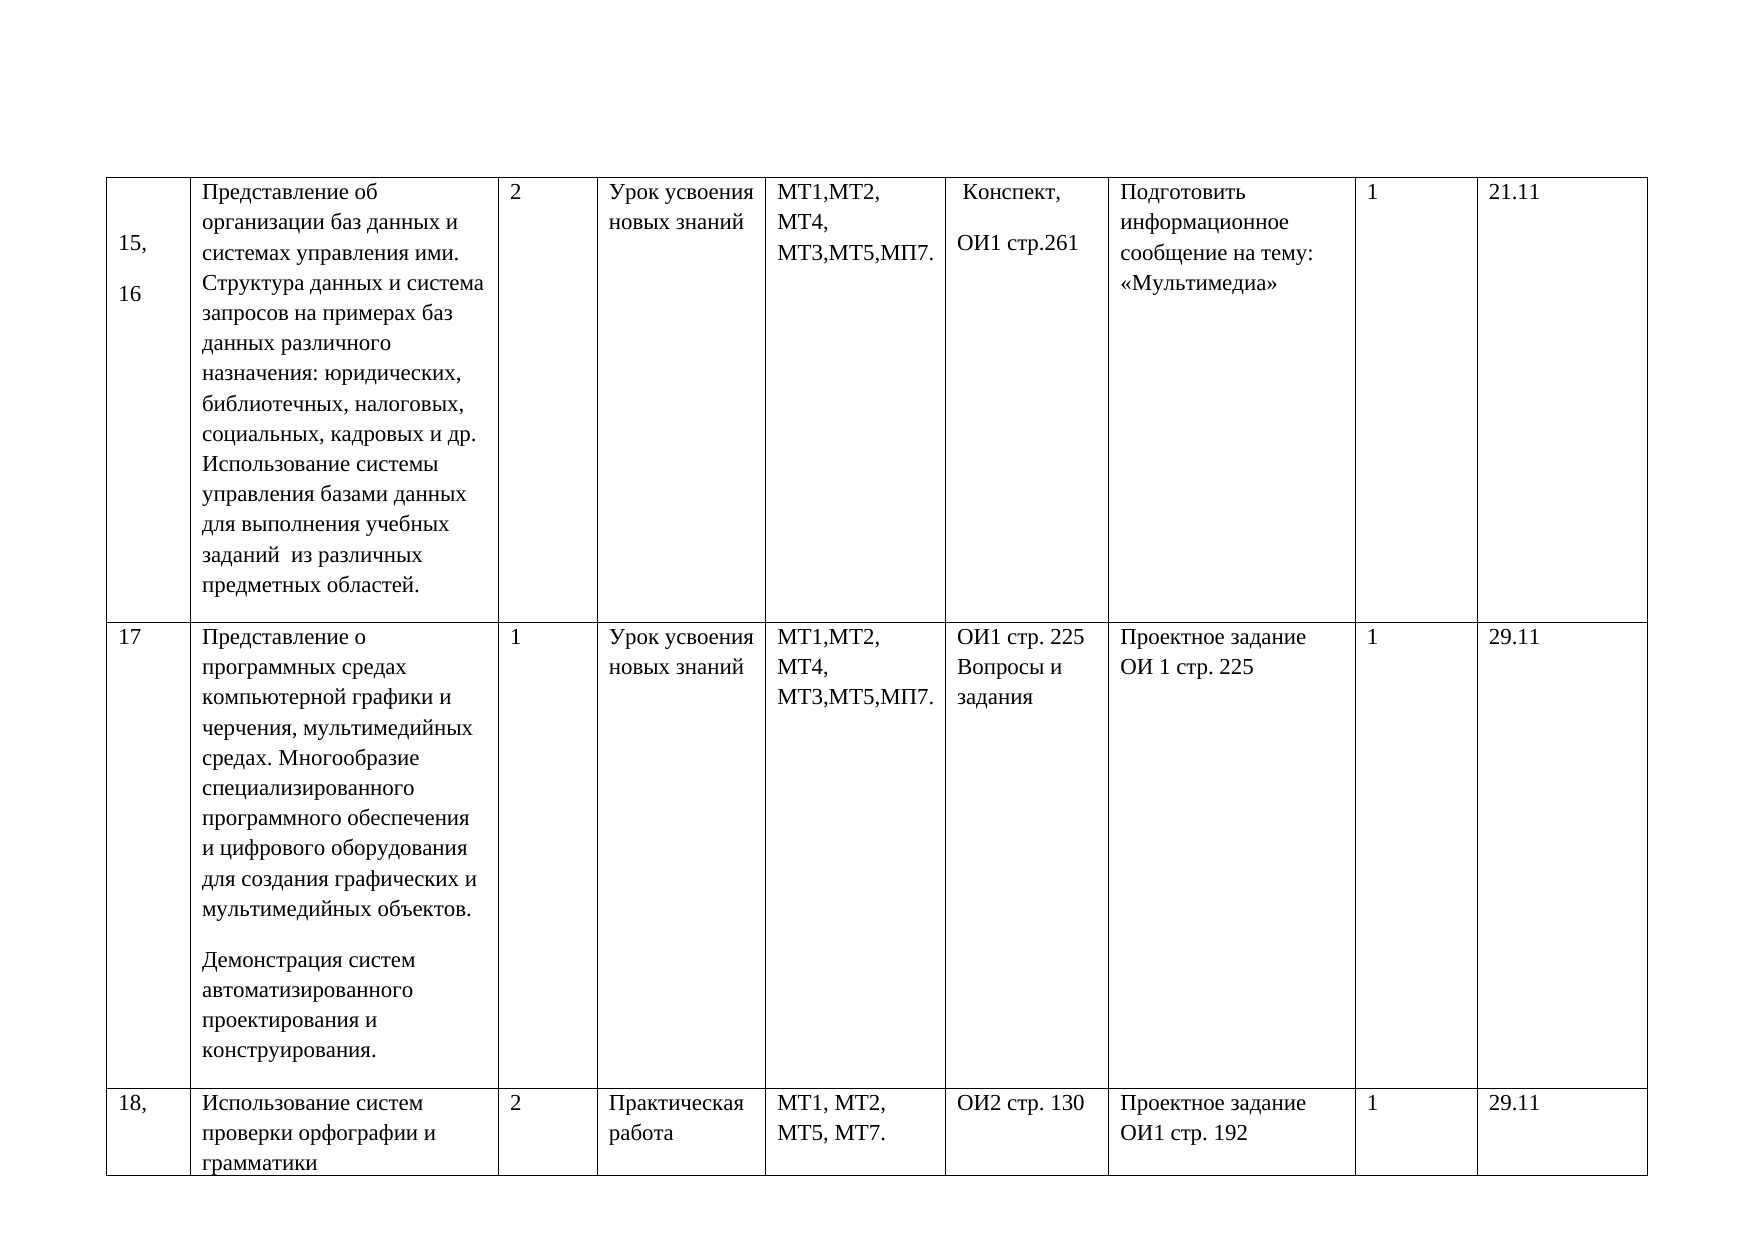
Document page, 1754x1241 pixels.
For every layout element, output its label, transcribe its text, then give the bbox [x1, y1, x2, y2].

table_cell 1 [1356, 178, 1477, 622]
table_cell ОИ2 стр. 130 [946, 1089, 1108, 1175]
table_cell 17 [107, 623, 190, 1088]
table_cell 1 [499, 623, 597, 1088]
table_cell 21.11 [1478, 178, 1647, 622]
table_cell 2 [499, 178, 597, 622]
table_cell МТ1,МТ2, МТ4, МТ3,МТ5,МП7. [766, 623, 945, 1088]
table_cell 1 [1356, 623, 1477, 1088]
table_cell 1 [1356, 1089, 1477, 1175]
table_cell Подготовить информационное сообщение на тему: «Мультимедиа» [1109, 178, 1355, 622]
table_cell МТ1, МТ2, МТ5, МТ7. [766, 1089, 945, 1175]
table_cell 29.11 [1478, 623, 1647, 1088]
table_cell Проектное задание ОИ 1 стр. 225 [1109, 623, 1355, 1088]
table_cell Представление об организации баз данных и системах управления ими. Структура данных и система запросов на примерах баз данных различного назначения: юридических, библиотечных, налоговых, социальных, кадровых и др. Использование системы управления базами данных для выполнения учебных заданий из различных предметных областей. [191, 178, 498, 622]
table_cell 15, 16 [107, 178, 190, 622]
table_cell Практическая работа [598, 1089, 765, 1175]
table_cell Конспект, ОИ1 стр.261 [946, 178, 1108, 622]
table_cell 2 [499, 1089, 597, 1175]
table_cell 18, 19 [107, 1089, 190, 1175]
table_cell Урок усвоения новых знаний [598, 623, 765, 1088]
table_cell ОИ1 стр. 225 Вопросы и задания [946, 623, 1108, 1088]
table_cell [598, 178, 765, 622]
table_cell 29.11 07.12 [1478, 1089, 1647, 1175]
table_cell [191, 1089, 498, 1175]
table_cell Представление о программных средах компьютерной графики и черчения, мультимедийных средах. Многообразие специализированного программного обеспечения и цифрового оборудования для создания графических и мультимедийных объектов. Демонстрация систем автоматизированного проектирования и конструирования. [191, 623, 498, 1088]
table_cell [766, 178, 945, 622]
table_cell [1109, 1089, 1355, 1175]
